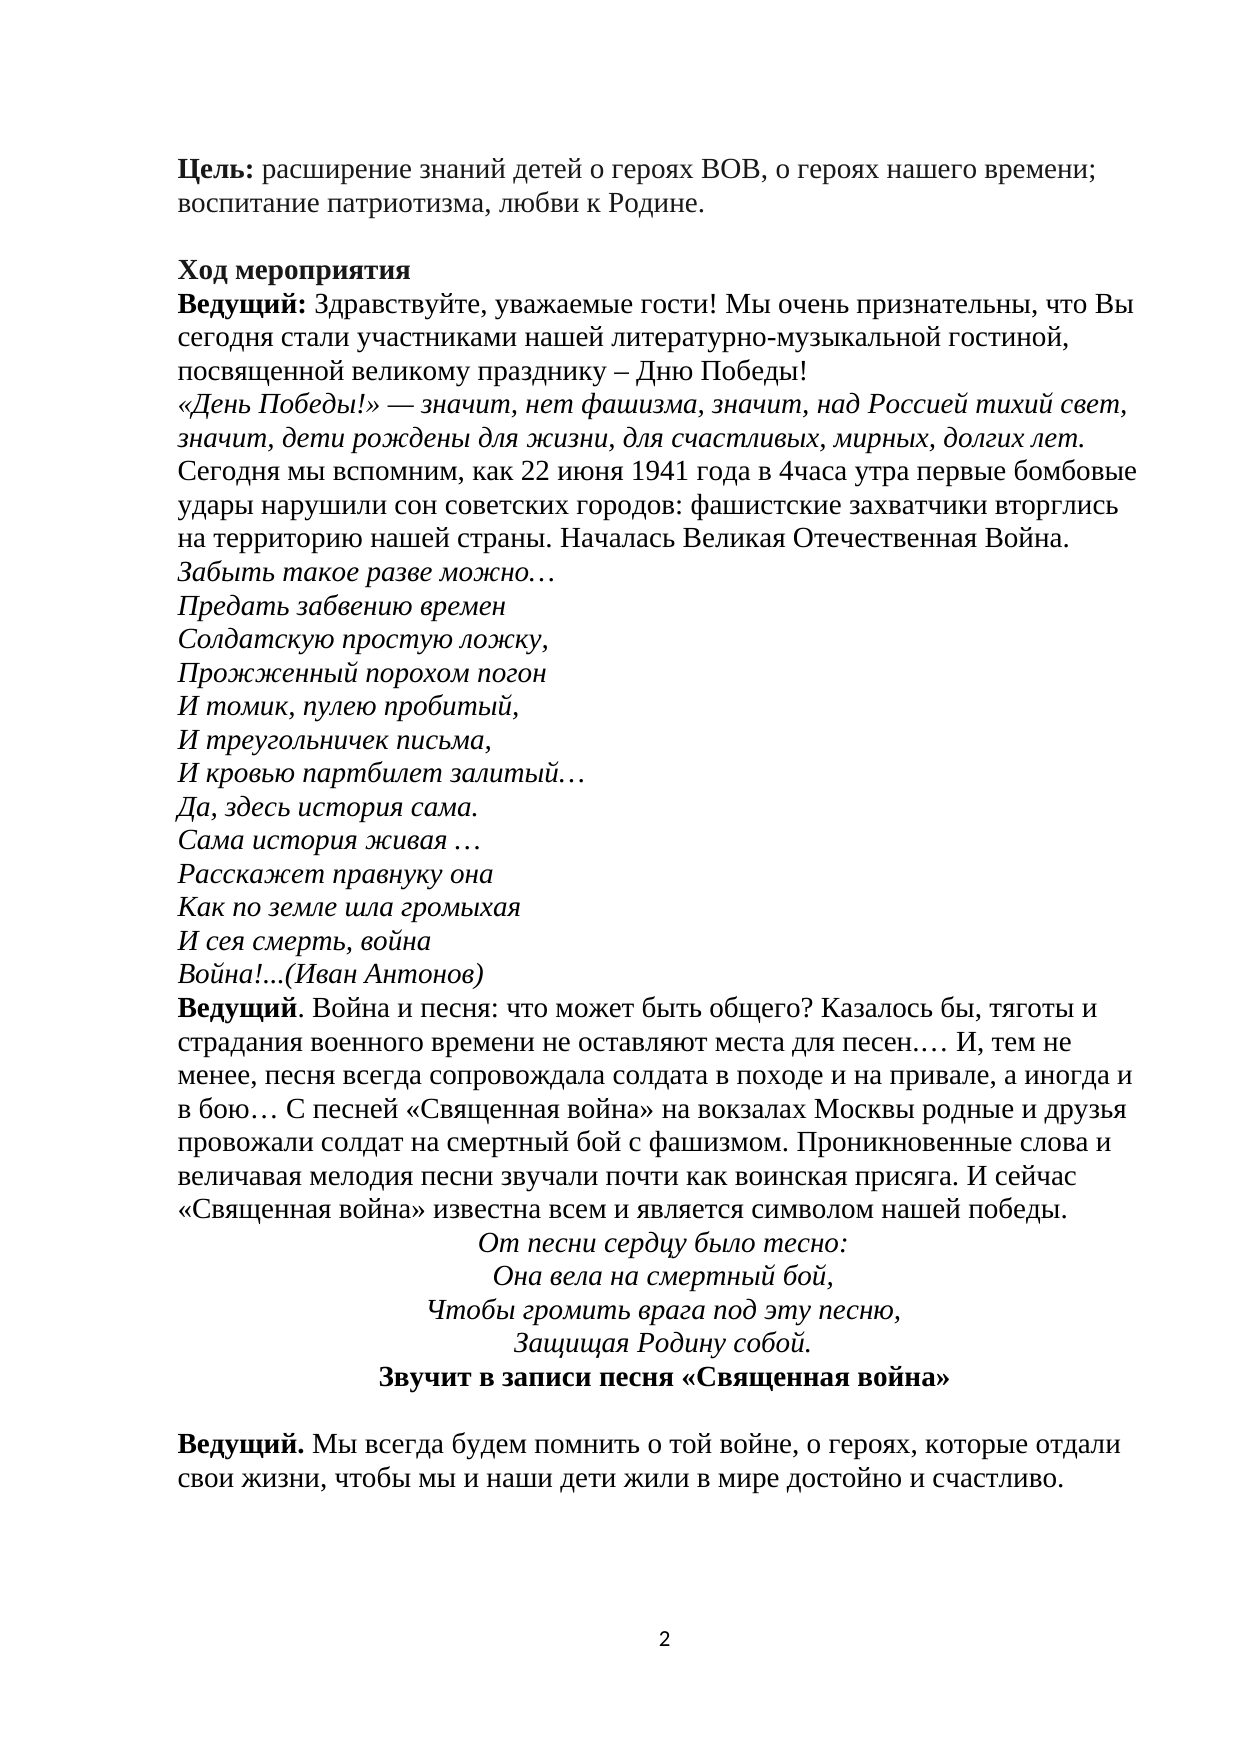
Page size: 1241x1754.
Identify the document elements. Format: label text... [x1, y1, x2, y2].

text Да, здесь история сама. [177, 789, 1152, 822]
text Ход мероприятия [177, 252, 1152, 286]
text Защищая Родину собой. [177, 1326, 1152, 1359]
text Расскажет правнуку она [177, 856, 1152, 889]
text Забыть такое разве можно… [177, 554, 1152, 588]
text Ведущий. Мы всегда будем помнить о той войне, о героях, которые отдали свои жизни, чтобы мы и наши дети жили в мире достойно и счастливо. [177, 1426, 1152, 1493]
text Солдатскую простую ложку, [177, 621, 1152, 655]
text И томик, пулею пробитый, [177, 688, 1152, 722]
text От песни сердцу было тесно: [177, 1225, 1152, 1258]
text «День Победы!» — значит, нет фашизма, значит, над Россией тихий свет, значит, дети рождены для жизни, для счастливых, мирных, долгих лет. [177, 386, 1152, 453]
text Чтобы громить врага под эту песню, [177, 1292, 1152, 1326]
text Звучит в записи песня «Священная война» [177, 1359, 1152, 1393]
text И сея смерть, война [177, 923, 1152, 957]
text Она вела на смертный бой, [177, 1258, 1152, 1292]
text Цель: расширение знаний детей о героях ВОВ, о героях нашего времени; воспитание патриотизма, любви к Родине. [177, 152, 1152, 219]
text Ведущий. Война и песня: что может быть общего? Казалось бы, тяготы и страдания военного времени не оставляют места для песен.… И, тем не менее, песня всегда сопровождала солдата в походе и на привале, а иногда и в бою… С песней «Священная война» на вокзалах Москвы родные и друзья провожали солдат на смертный бой с фашизмом. Проникновенные слова и величавая мелодия песни звучали почти как воинская присяга. И сейчас «Священная война» известна всем и является символом нашей победы. [177, 990, 1152, 1225]
text И кровью партбилет залитый… [177, 755, 1152, 789]
text Ведущий: Здравствуйте, уважаемые гости! Мы очень признательны, что Вы сегодня стали участниками нашей литературно-музыкальной гостиной, посвященной великому празднику – Дню Победы! [177, 286, 1152, 386]
text Прожженный порохом погон [177, 655, 1152, 688]
text Война!...(Иван Антонов) [177, 957, 1152, 990]
text Как по земле шла громыхая [177, 889, 1152, 923]
text Сегодня мы вспомним, как 22 июня 1941 года в 4часа утра первые бомбовые удары нарушили сон советских городов: фашистские захватчики вторглись на территорию нашей страны. Началась Великая Отечественная Война. [177, 453, 1152, 554]
text Предать забвению времен [177, 588, 1152, 621]
text Сама история живая … [177, 822, 1152, 856]
text И треугольничек письма, [177, 722, 1152, 755]
